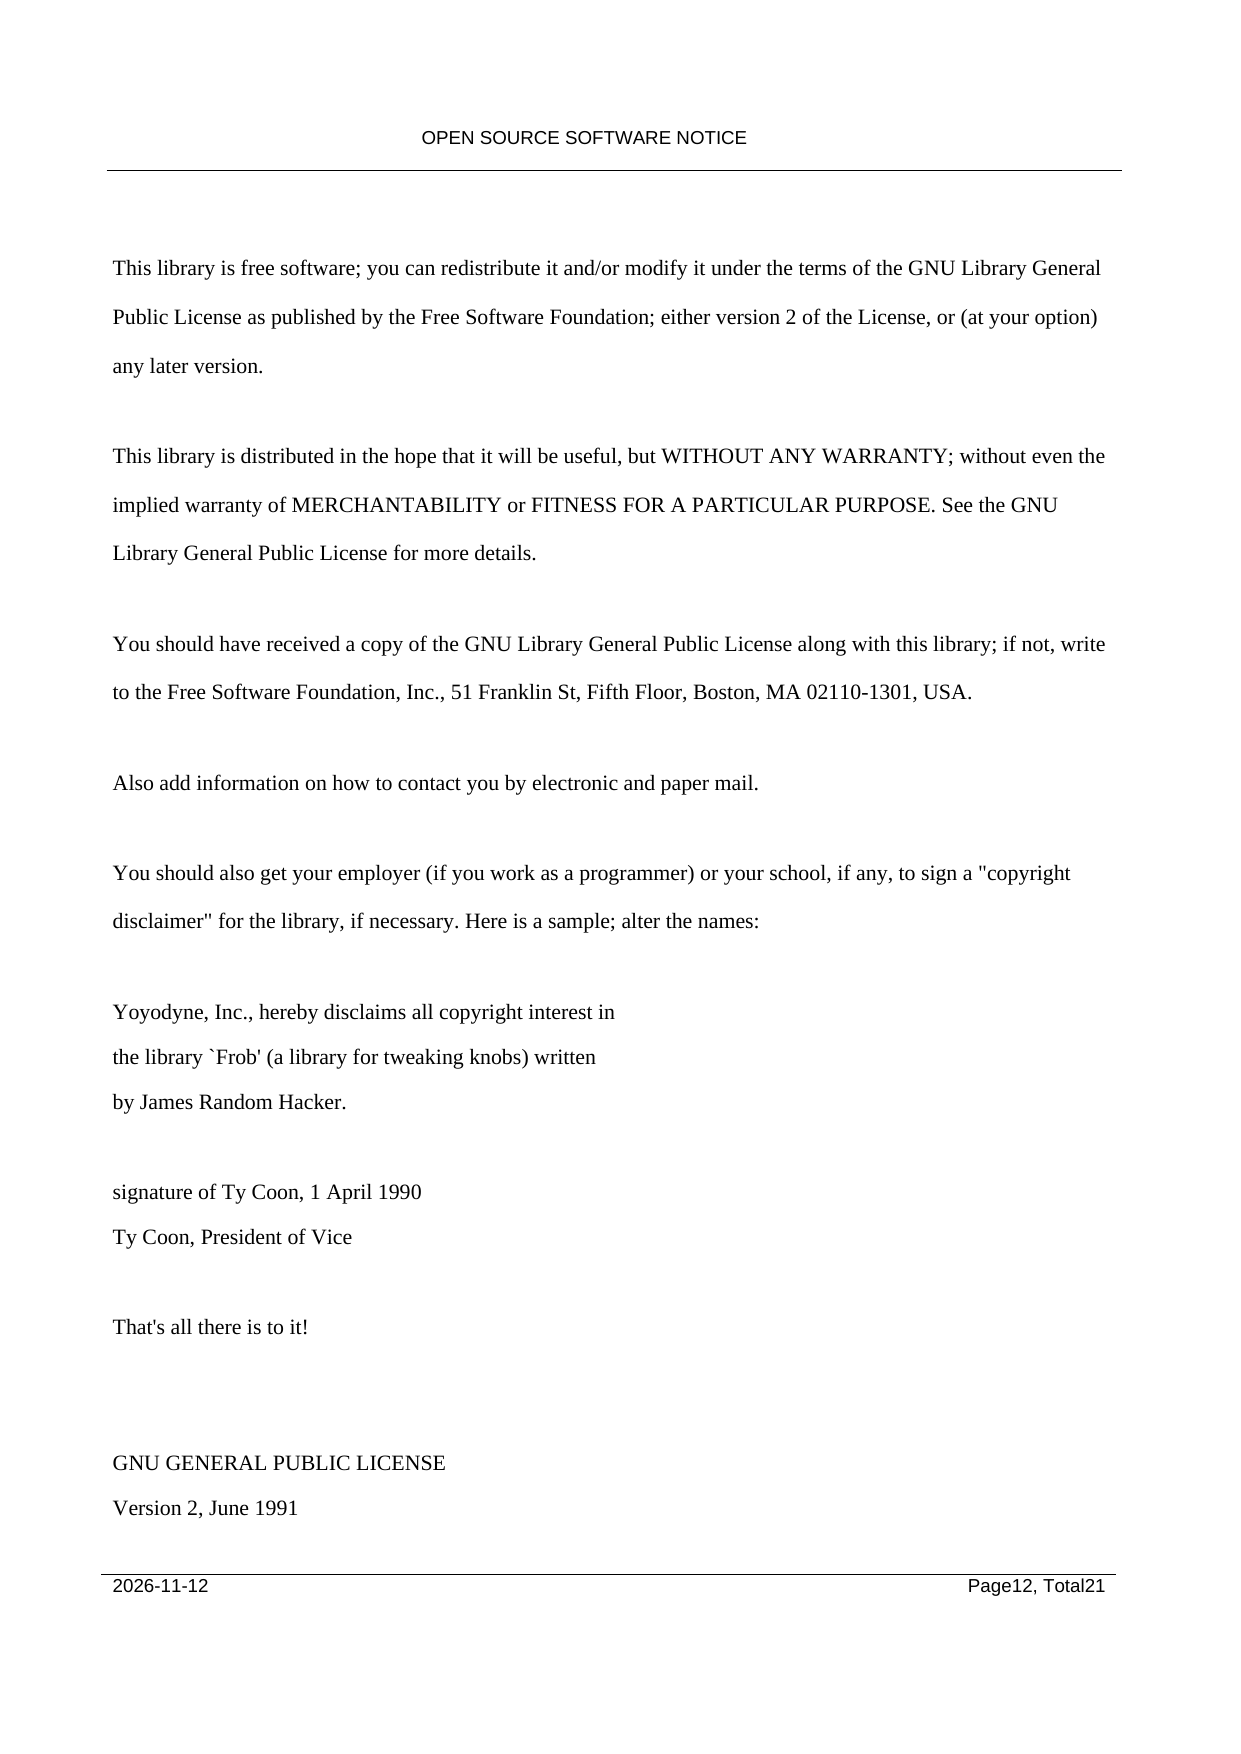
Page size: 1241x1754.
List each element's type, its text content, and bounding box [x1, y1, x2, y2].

text signature of Ty Coon, 1 April 1990 [112, 1175, 1128, 1208]
text Ty Coon, President of Vice [112, 1221, 1128, 1253]
text This library is free software; you can redistribute it and/or modify it under the terms of the GNU Library General Public License as published by the Free Software Foundation; either version 2 of the License, or (at your option) any later version. [112, 251, 1128, 381]
text GNU GENERAL PUBLIC LICENSE [112, 1446, 1128, 1478]
text That's all there is to it! [112, 1311, 1128, 1343]
text the library `Frob' (a library for tweaking knobs) written [112, 1040, 1128, 1073]
text You should have received a copy of the GNU Library General Public License along with this library; if not, write to the Free Software Foundation, Inc., 51 Franklin St, Fifth Floor, Boston, MA 02110-1301, USA. [112, 627, 1128, 708]
text by James Random Hacker. [112, 1085, 1128, 1118]
text You should also get your employer (if you work as a programmer) or your school, if any, to sign a "copyright disclaimer" for the library, if necessary. Here is a sample; alter the names: [112, 856, 1128, 937]
text Yoyodyne, Inc., hereby disclaims all copyright interest in [112, 995, 1128, 1027]
text This library is distributed in the hope that it will be useful, but WITHOUT ANY WARRANTY; without even the implied warranty of MERCHANTABILITY or FITNESS FOR A PARTICULAR PURPOSE. See the GNU Library General Public License for more details. [112, 439, 1128, 569]
text Version 2, June 1991 [112, 1491, 1128, 1524]
text Also add information on how to contact you by electronic and paper mail. [112, 766, 1128, 798]
